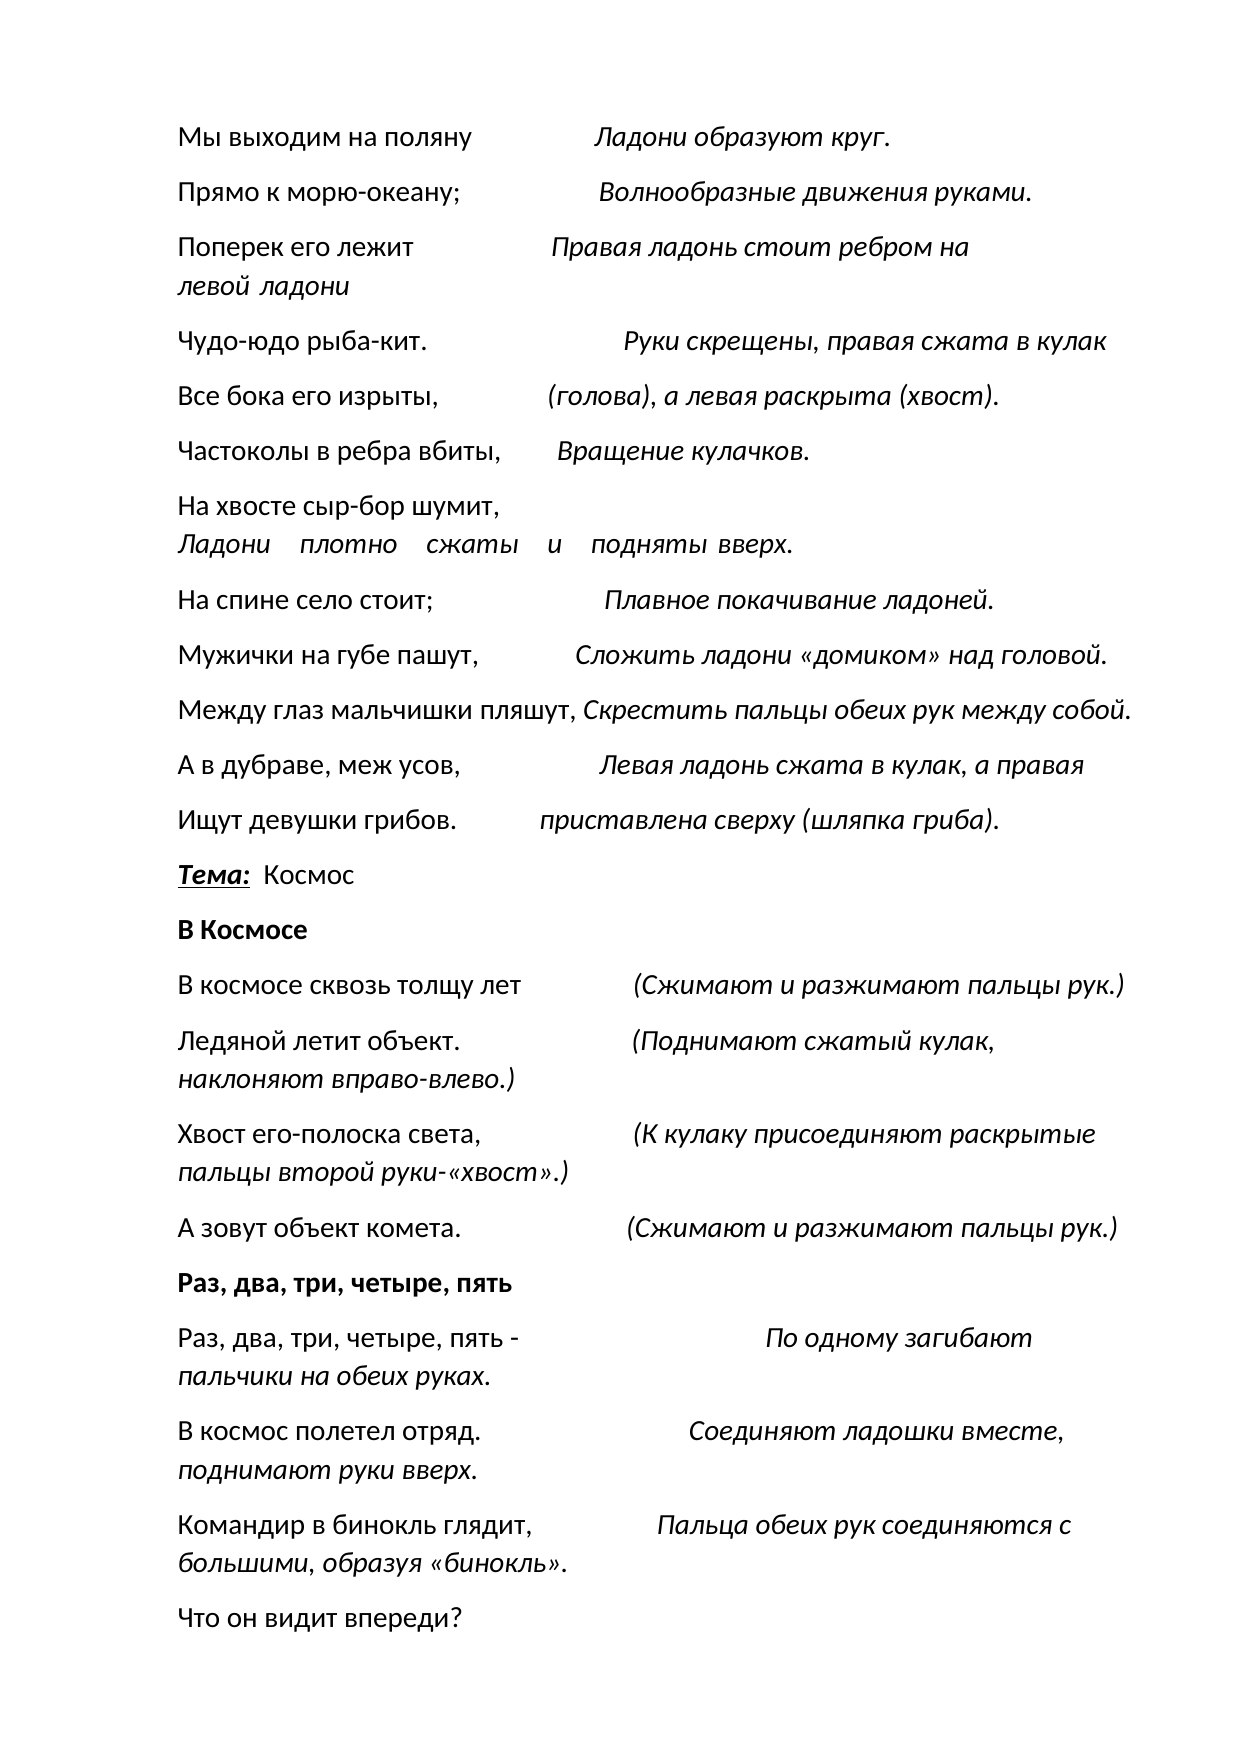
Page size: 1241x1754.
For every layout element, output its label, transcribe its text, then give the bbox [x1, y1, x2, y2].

text Чудо-юдо рыба-кит. Руки скрещены, правая сжата в кулак [177, 322, 1152, 357]
text Хвост его-полоска света, (К кулаку присоединяют раскрытые пальцы второй руки-«хвост».) [177, 1115, 1152, 1189]
text Частоколы в ребра вбиты, Вращение кулачков. [177, 432, 1152, 468]
text Прямо к морю-океану; Волнообразные движения руками. [177, 173, 1152, 209]
text Мы выходим на поляну Ладони образуют круг. [177, 118, 1152, 154]
text Тема: Космос [177, 856, 1152, 892]
text Что он видит впереди? [177, 1599, 1152, 1635]
text Ледяной летит объект. (Поднимают сжатый кулак, наклоняют вправо-влево.) [177, 1022, 1152, 1096]
text В Космосе [177, 911, 1152, 947]
text А в дубраве, меж усов, Левая ладонь сжата в кулак, а правая [177, 746, 1152, 782]
text Раз, два, три, четыре, пять - По одному загибают пальчики на обеих руках. [177, 1319, 1152, 1393]
text Между глаз мальчишки пляшут, Скрестить пальцы обеих рук между собой. [177, 691, 1152, 727]
text Поперек его лежит Правая ладонь стоит ребром на левой ладони [177, 228, 1152, 302]
text Раз, два, три, четыре, пять [177, 1264, 1152, 1299]
text В космосе сквозь толщу лет (Сжимают и разжимают пальцы рук.) [177, 966, 1152, 1002]
text Командир в бинокль глядит, Пальца обеих рук соединяются с большими, образуя «бинокль». [177, 1506, 1152, 1580]
text Ищут девушки грибов. приставлена сверху (шляпка гриба). [177, 801, 1152, 837]
text А зовут объект комета. (Сжимают и разжимают пальцы рук.) [177, 1209, 1152, 1244]
text На спине село стоит; Плавное покачивание ладоней. [177, 581, 1152, 616]
text Все бока его изрыты, (голова), а левая раскрыта (хвост). [177, 377, 1152, 413]
text На хвосте сыр-бор шумит, Ладони плотно сжаты и подняты вверх. [177, 487, 1152, 561]
text Мужички на губе пашут, Сложить ладони «домиком» над головой. [177, 636, 1152, 671]
text В космос полетел отряд. Соединяют ладошки вместе, поднимают руки вверх. [177, 1412, 1152, 1486]
